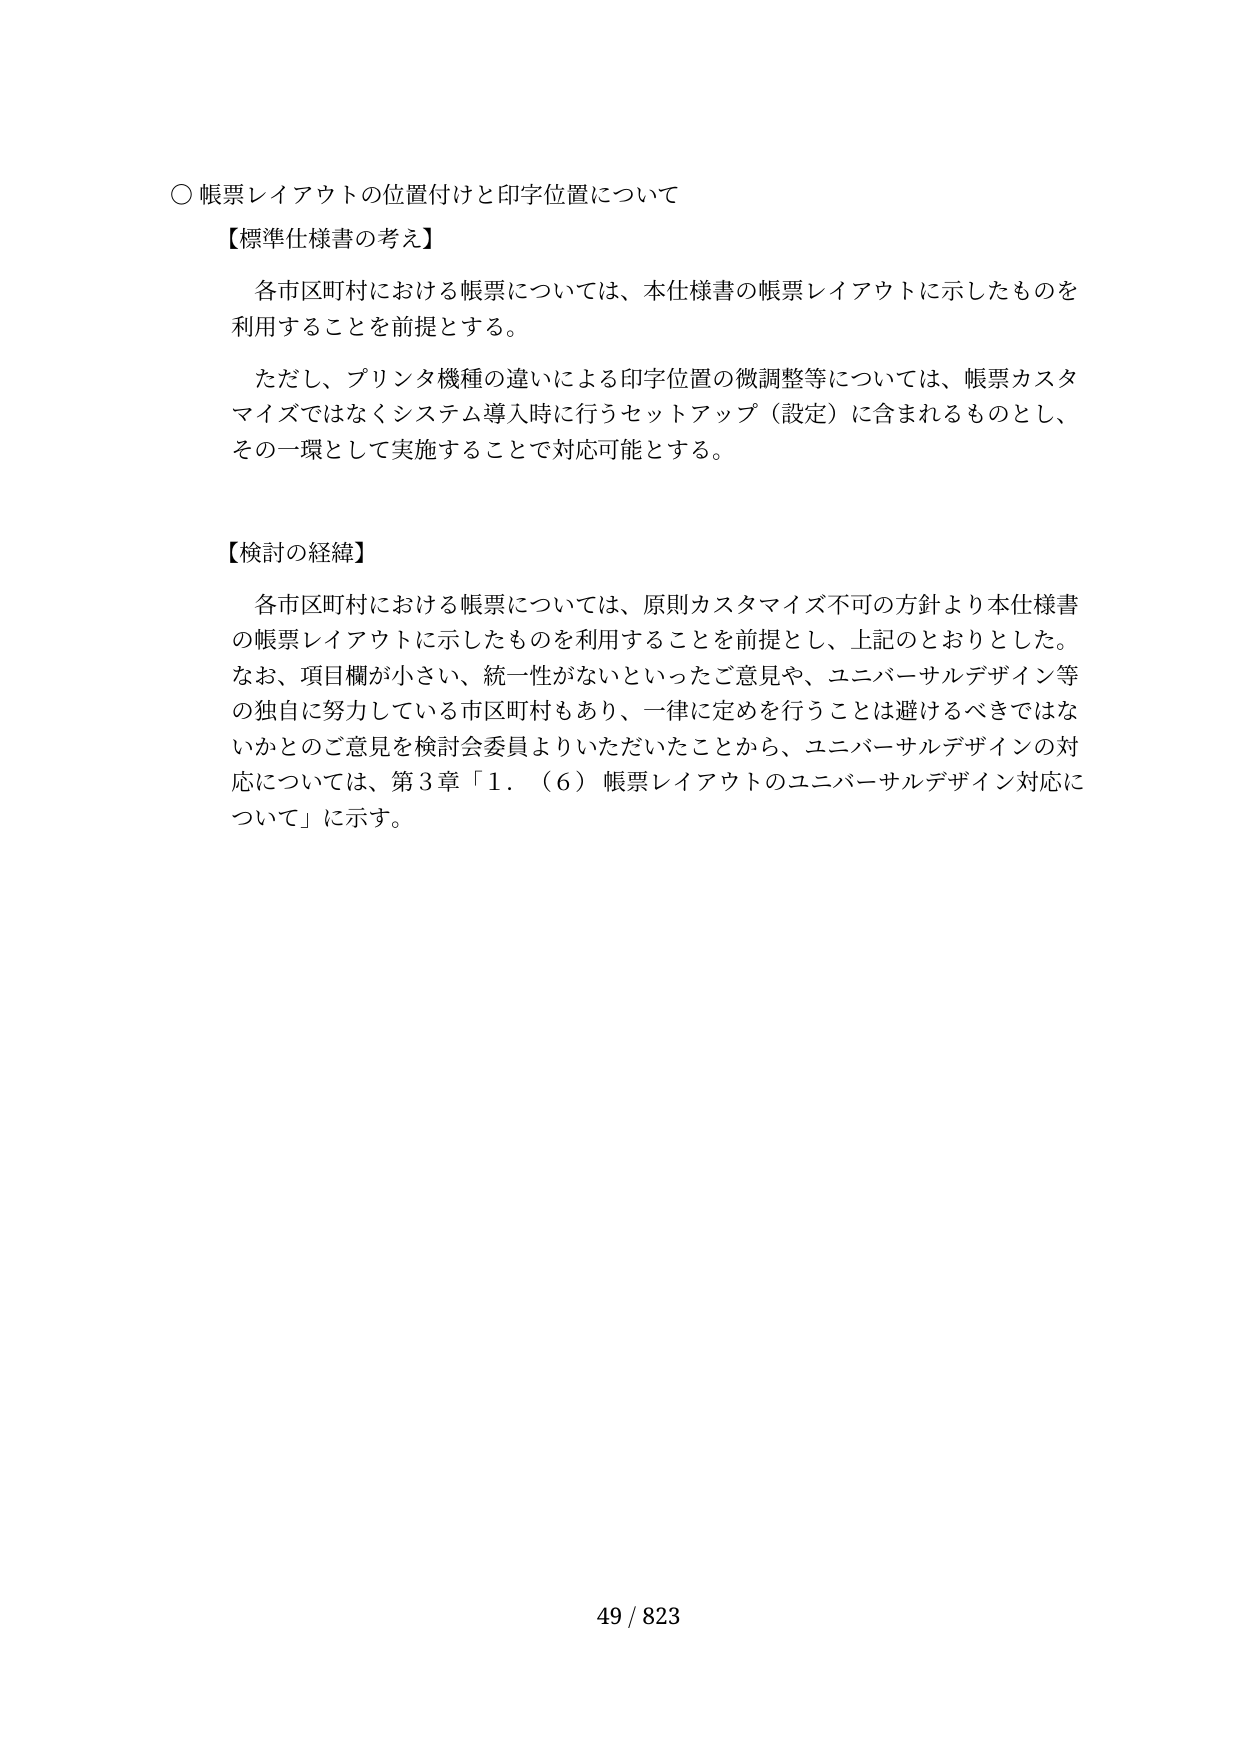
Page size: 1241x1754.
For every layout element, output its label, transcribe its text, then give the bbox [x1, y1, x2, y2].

list 各市区町村における帳票については、本仕様書の帳票レイアウトに示したものを利用することを前提とする。 [231, 273, 1092, 342]
list 各市区町村における帳票については、原則カスタマイズ不可の方針より本仕様書の帳票レイアウトに示したものを利用することを前提とし、上記のとおりとした。なお、項目欄が小さい、統一性がないといったご意見や、ユニバーサルデザイン等の独自に努力している市区町村もあり、一律に定めを行うことは避けるべきではないかとのご意見を検討会委員よりいただいたことから、ユニバーサルデザインの対応については、第３章「１．（６） 帳票レイアウトのユニバーサルデザイン対応について」に示す。 [231, 587, 1092, 833]
list ただし、プリンタ機種の違いによる印字位置の微調整等については、帳票カスタマイズではなくシステム導入時に行うセットアップ（設定）に含まれるものとし、その一環として実施することで対応可能とする。 [231, 361, 1092, 465]
text 【検討の経緯】 [193, 534, 1092, 567]
text 【標準仕様書の考え】 [193, 221, 1092, 254]
text 〇 帳票レイアウトの位置付けと印字位置について [171, 177, 1092, 210]
